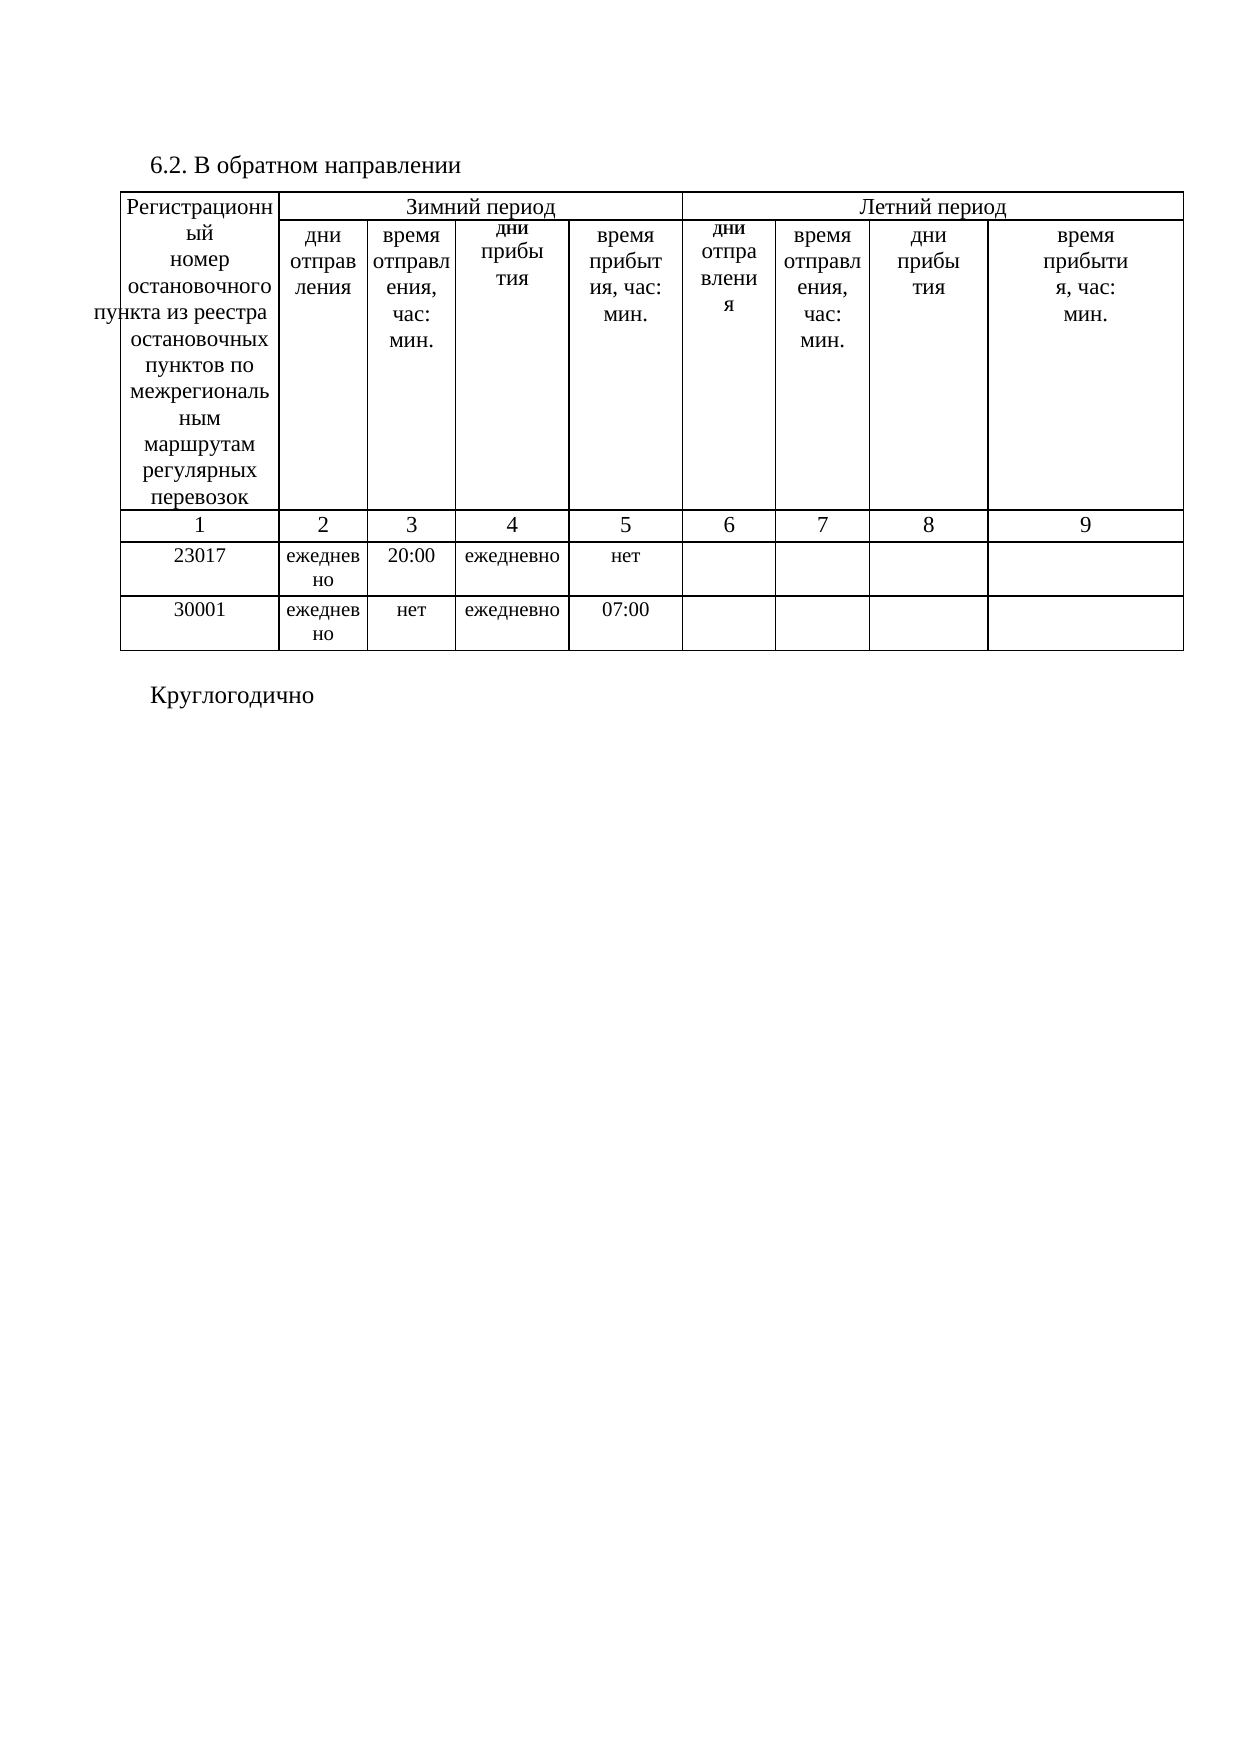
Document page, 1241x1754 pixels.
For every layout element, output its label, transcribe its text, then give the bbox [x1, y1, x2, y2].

table_cell 07:00 [570, 597, 682, 650]
table_cell [870, 543, 987, 595]
table_cell нет [368, 597, 455, 650]
table_cell [989, 543, 1183, 595]
table_cell время отправл ения, час: мин. [776, 221, 869, 509]
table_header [121, 193, 278, 509]
table_cell 1 [121, 511, 278, 541]
table_cell 23017 [121, 543, 278, 595]
table_header Летний период [683, 193, 1183, 219]
table_cell 30001 [121, 597, 278, 650]
table_cell 2 [280, 511, 367, 541]
table_cell 4 [456, 511, 568, 541]
table_cell [683, 597, 775, 650]
table_cell дни прибы тия [870, 221, 987, 509]
table_cell 3 [368, 511, 455, 541]
table_cell дни отправ ления [280, 221, 367, 509]
table_cell время отправл ения, час: мин. [368, 221, 455, 509]
table_cell время прибыт ия, час: мин. [570, 221, 682, 509]
table_cell время прибыти я, час: мин. [989, 221, 1183, 509]
text Круглогодично [150, 680, 1090, 709]
table_cell ДНИ отпра влени я [683, 221, 775, 509]
table_cell ДНИ прибы тия [456, 221, 568, 509]
table_cell 6 [683, 511, 775, 541]
table_header Зимний период [280, 193, 682, 219]
table_cell [776, 597, 869, 650]
table_cell 7 [776, 511, 869, 541]
table_cell 5 [570, 511, 682, 541]
table_cell ежедневно [456, 597, 568, 650]
table_cell [870, 597, 987, 650]
table_cell ежедневно [280, 597, 367, 650]
table_cell [776, 543, 869, 595]
table_cell ежедневно [456, 543, 568, 595]
table_cell 8 [870, 511, 987, 541]
table_cell 20:00 [368, 543, 455, 595]
table_cell нет [570, 543, 682, 595]
table_cell [683, 543, 775, 595]
table_cell ежедневно [280, 543, 367, 595]
text 6.2. В обратном направлении [150, 150, 1090, 179]
table_cell 9 [989, 511, 1183, 541]
table_cell [989, 597, 1183, 650]
